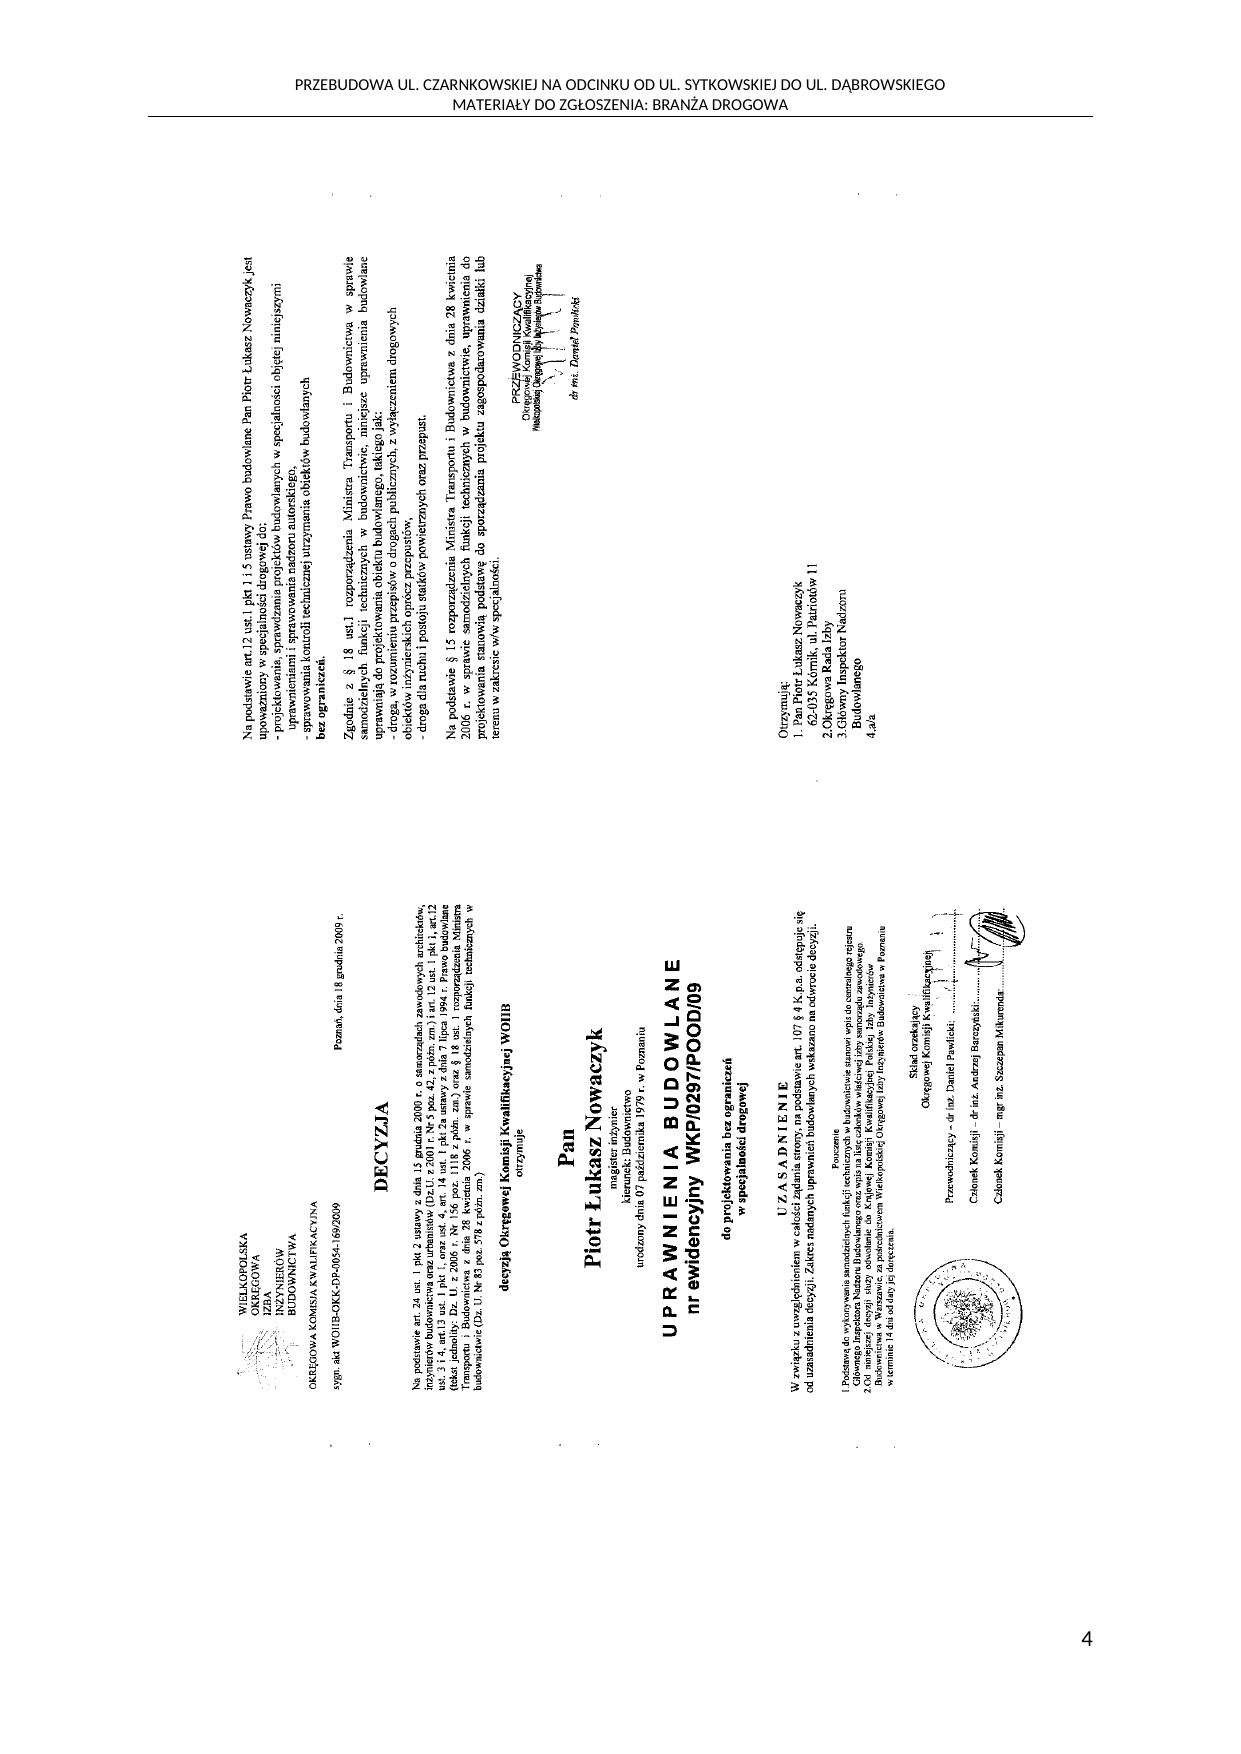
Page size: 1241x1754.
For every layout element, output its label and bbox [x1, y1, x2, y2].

picture [147, 147, 1093, 1485]
